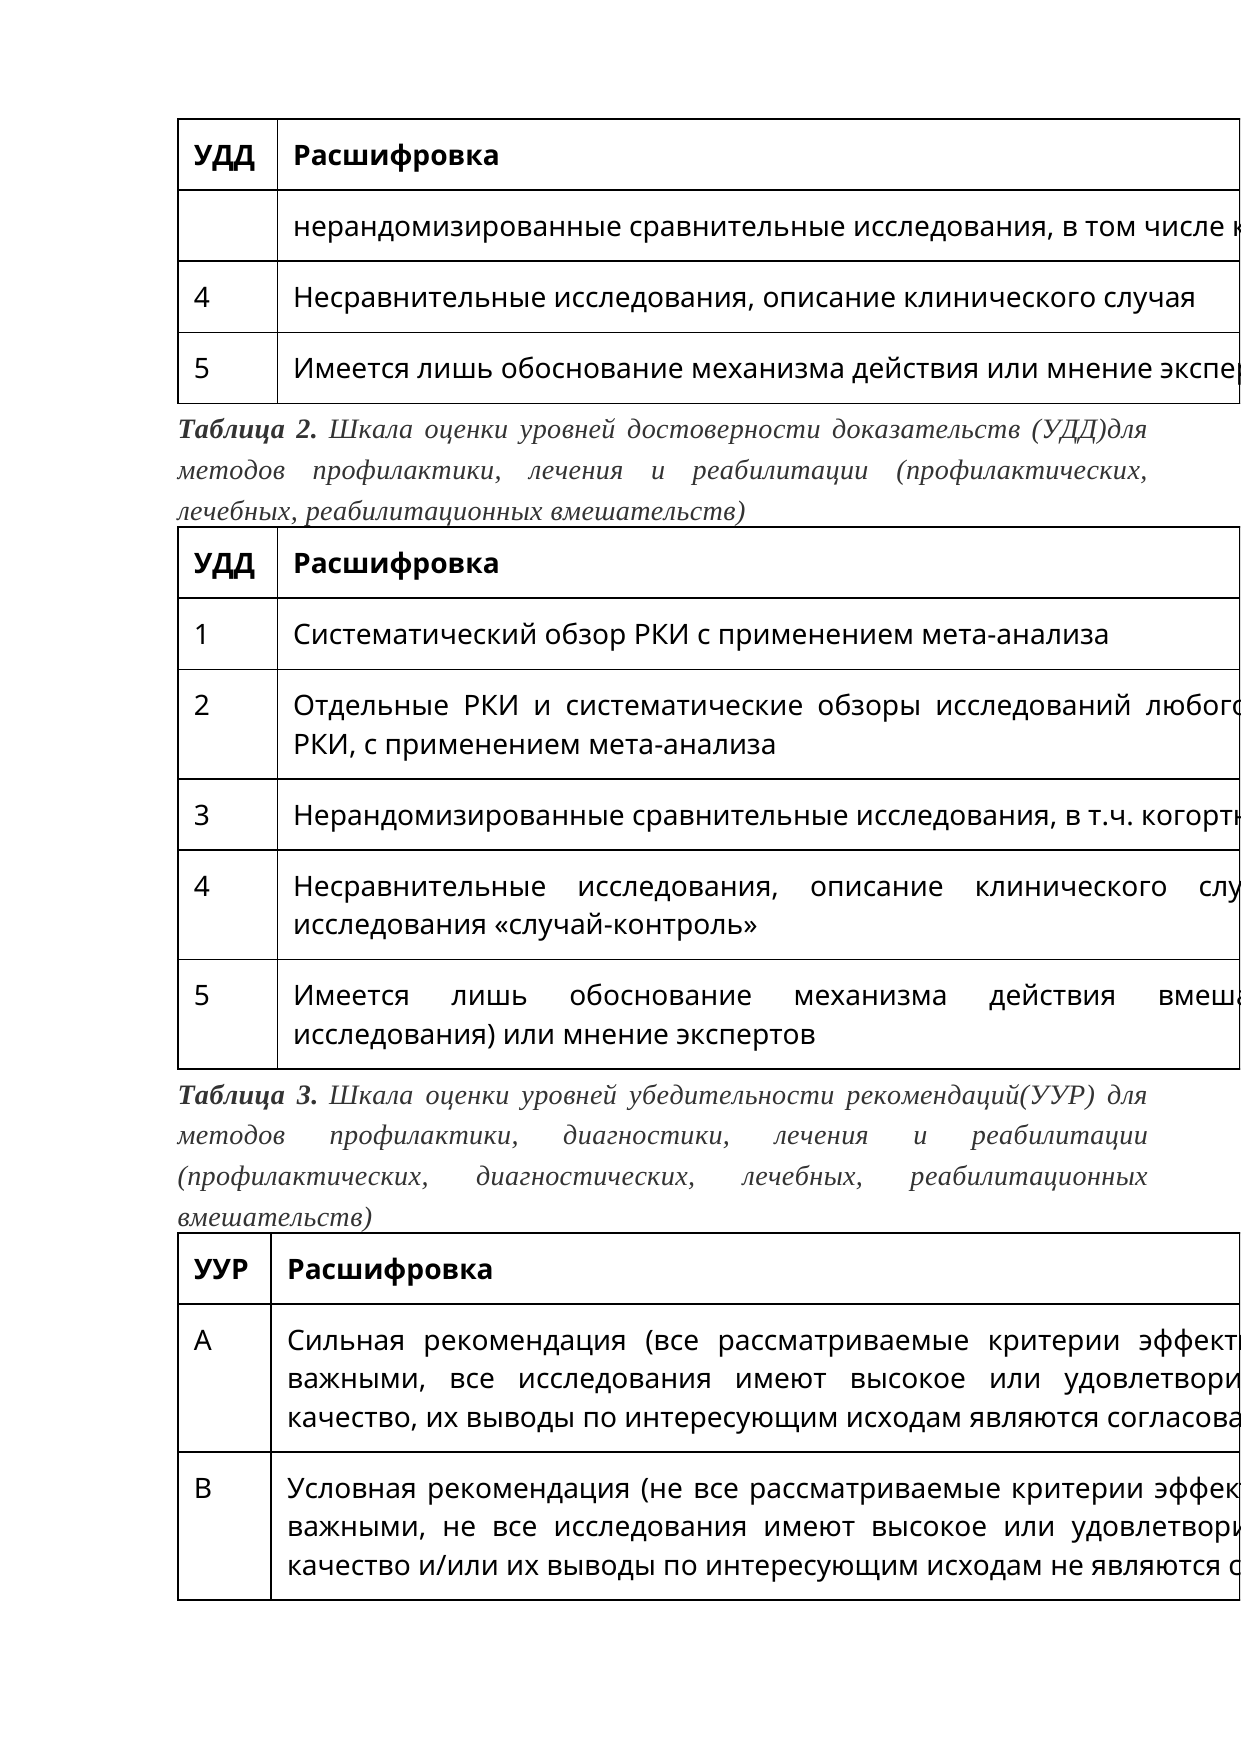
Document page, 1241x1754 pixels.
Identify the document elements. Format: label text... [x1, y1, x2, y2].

table_cell 4 [179, 851, 277, 958]
table_header Расшифровка [272, 1234, 1239, 1303]
table_cell 4 [179, 262, 277, 332]
table_cell 2 [179, 670, 277, 778]
table_cell Условная рекомендация (не все рассматриваемые критерии эффективности (исходы) являются важными, не все исследования имеют высокое или удовлетворительное методологическое качество и/или их выводы по интересующим исходам не являются согласованными) [272, 1453, 1239, 1599]
table_cell Нерандомизированные сравнительные исследования, в т.ч. когортные исследования [278, 780, 1239, 849]
table_header УДД [179, 120, 277, 189]
table_cell A [179, 1305, 270, 1451]
table_header Расшифровка [278, 528, 1239, 597]
table_cell 3 [179, 191, 277, 260]
text Таблица 2. Шкала оценки уровней достоверности доказательств (УДД)для методов профилактики, лечения и реабилитации (профилактических, лечебных, реабилитационных вмешательств) [177, 404, 1152, 526]
table_cell 3 [179, 780, 277, 849]
table_cell B [179, 1453, 270, 1599]
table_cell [278, 191, 1239, 260]
table_header УДД [179, 528, 277, 597]
table_cell Несравнительные исследования, описание клинического случая [278, 262, 1239, 332]
text Таблица 3. Шкала оценки уровней убедительности рекомендаций(УУР) для методов профилактики, диагностики, лечения и реабилитации (профилактических, диагностических, лечебных, реабилитационных вмешательств) [177, 1070, 1152, 1232]
table_cell 5 [179, 333, 277, 403]
table_cell Сильная рекомендация (все рассматриваемые критерии эффективности (исходы) являются важными, все исследования имеют высокое или удовлетворительное методологическое качество, их выводы по интересующим исходам являются согласованными) [272, 1305, 1239, 1451]
table_cell Несравнительные исследования, описание клинического случая или серии случаев, исследования «случай-контроль» [278, 851, 1239, 958]
table_header УУР [179, 1234, 270, 1303]
table_cell 5 [179, 960, 277, 1068]
table_cell Имеется лишь обоснование механизма действия или мнение экспертов [278, 333, 1239, 403]
table_cell Имеется лишь обоснование механизма действия вмешательства (доклинические исследования) или мнение экспертов [278, 960, 1239, 1068]
table_cell 1 [179, 599, 277, 668]
table_cell Систематический обзор РКИ с применением мета-анализа [278, 599, 1239, 668]
table_cell Отдельные РКИ и систематические обзоры исследований любого дизайна, за исключением РКИ, с применением мета-анализа [278, 670, 1239, 778]
table_header Расшифровка [278, 120, 1239, 189]
